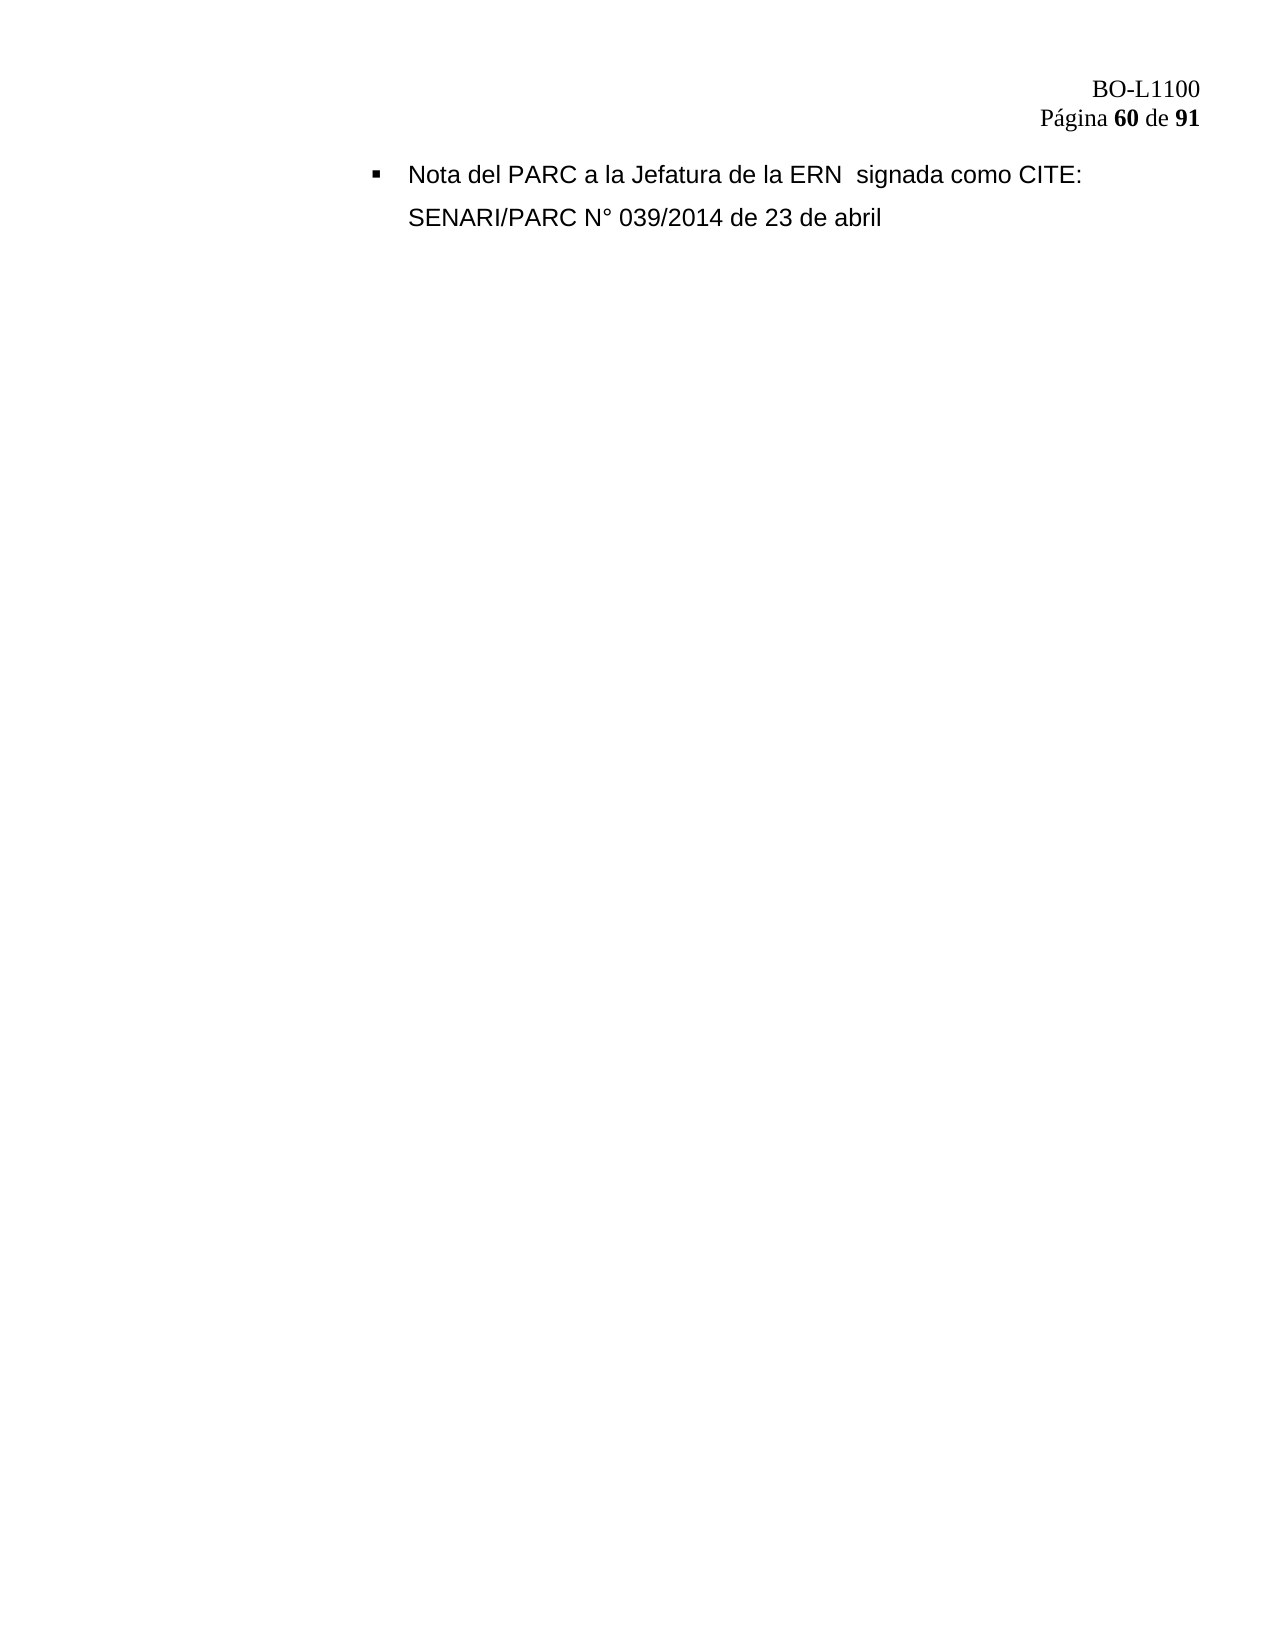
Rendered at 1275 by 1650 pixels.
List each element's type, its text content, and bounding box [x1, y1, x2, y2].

list Nota del PARC a la Jefatura de la ERN signada como CITE: SENARI/PARC N° 039/2014 de 23 de abril [370, 160, 1200, 232]
